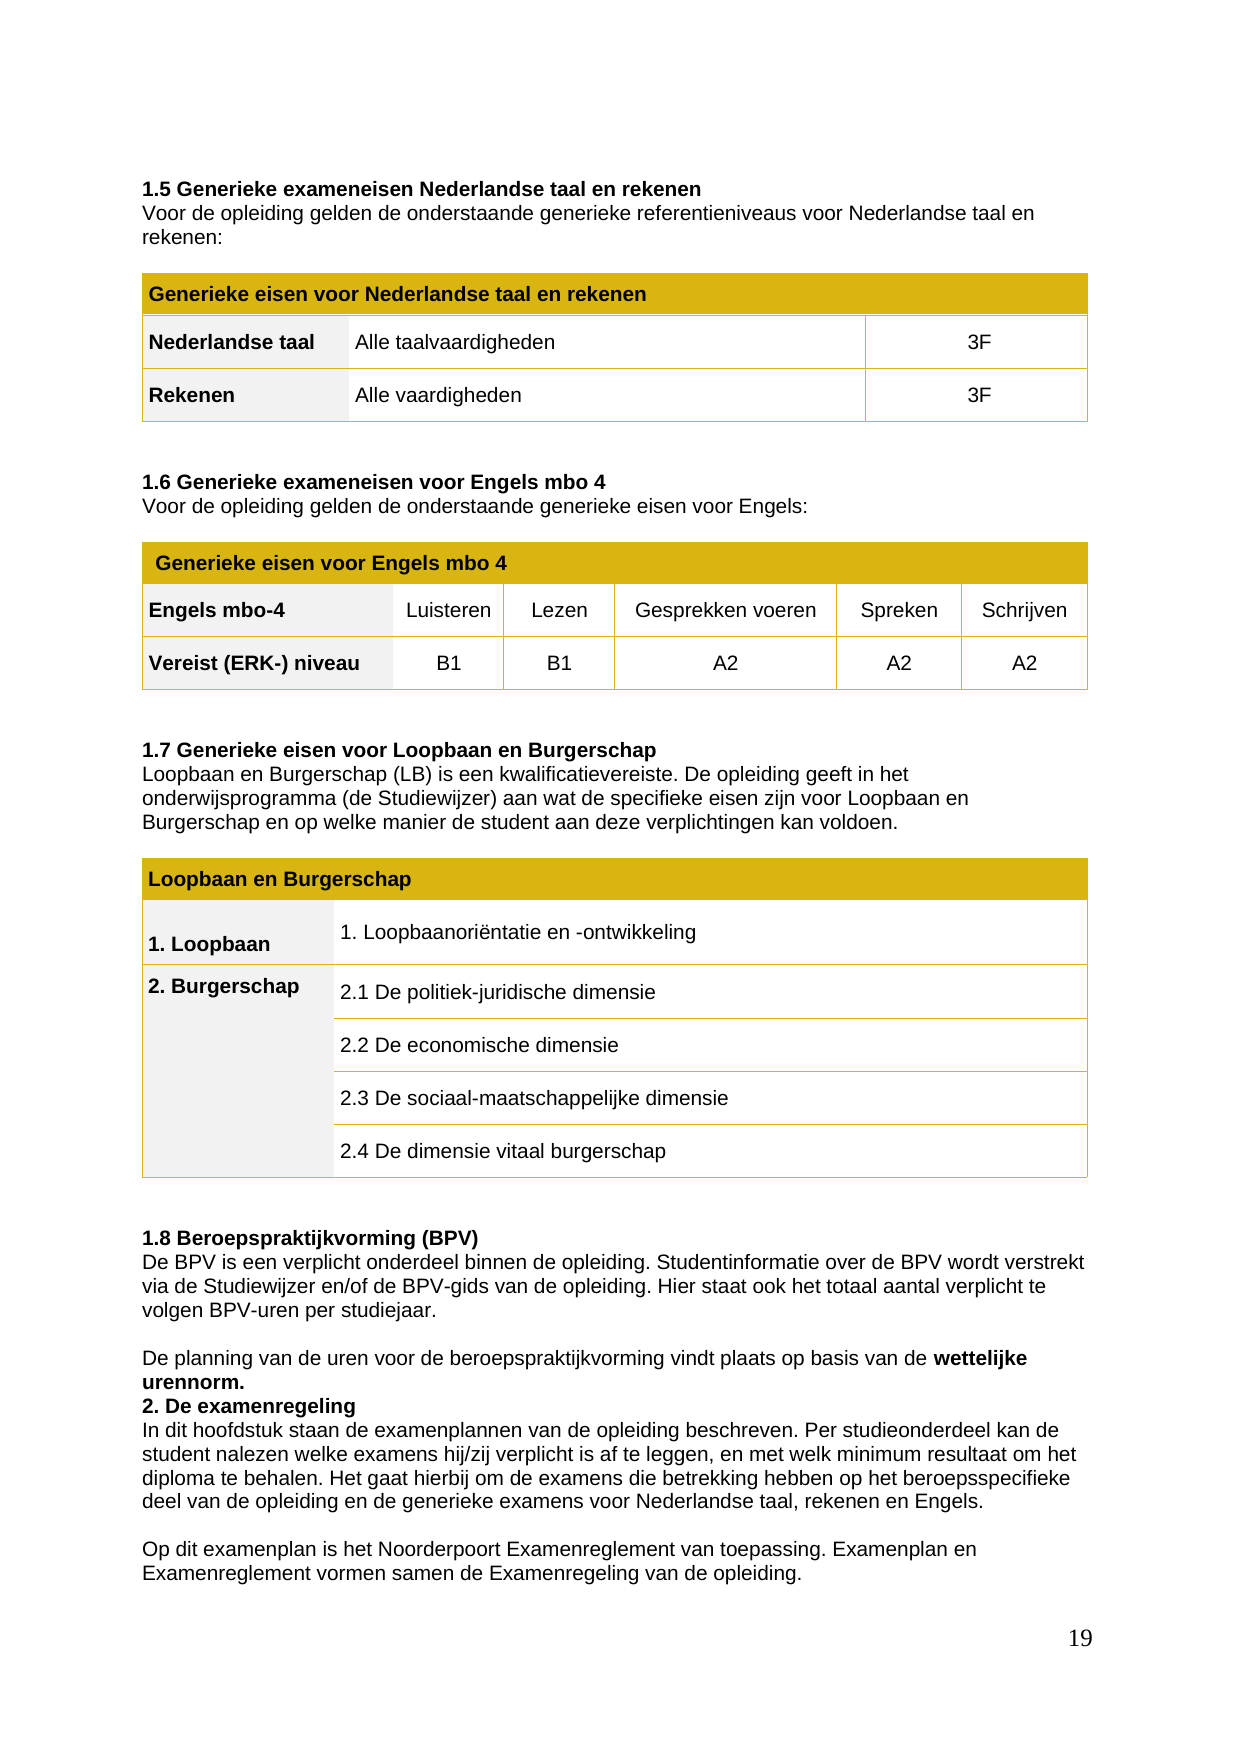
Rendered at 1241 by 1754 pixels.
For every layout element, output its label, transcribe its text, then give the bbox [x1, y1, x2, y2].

table_cell B1 [393, 637, 503, 689]
table_cell Alle taalvaardigheden [349, 316, 865, 368]
text Loopbaan en Burgerschap (LB) is een kwalificatievereiste. De opleiding geeft in het onderwijsprogramma (de Studiewijzer) aan wat de specifieke eisen zijn voor Loopbaan en Burgerschap en op welke manier de student aan deze verplichtingen kan voldoen. [142, 762, 1092, 834]
table_cell 2.4 De dimensie vitaal burgerschap [334, 1125, 1087, 1177]
table_cell A2 [962, 637, 1087, 689]
text De BPV is een verplicht onderdeel binnen de opleiding. Studentinformatie over de BPV wordt verstrekt via de Studiewijzer en/of de BPV-gids van de opleiding. Hier staat ook het totaal aantal verplicht te volgen BPV-uren per studiejaar. [142, 1250, 1092, 1322]
table_cell 2. Burgerschap [143, 965, 334, 1177]
table_cell A2 [837, 637, 961, 689]
table_cell 2.1 De politiek-juridische dimensie [334, 965, 1087, 1017]
table_cell 1. Loopbaanoriëntatie en -ontwikkeling [334, 900, 1087, 964]
table_cell Luisteren [393, 584, 503, 636]
table_cell Nederlandse taal [143, 316, 349, 368]
table_cell Rekenen [143, 369, 349, 421]
subtitle 2. De examenregeling [142, 1393, 1092, 1417]
table_cell A2 [615, 637, 836, 689]
text Voor de opleiding gelden de onderstaande generieke referentieniveaus voor Nederlandse taal en rekenen: [142, 201, 1092, 249]
subtitle 1.6 Generieke exameneisen voor Engels mbo 4 [142, 470, 1092, 494]
table_cell 3F [866, 369, 1087, 421]
table_cell Alle vaardigheden [349, 369, 865, 421]
table_cell Lezen [504, 584, 614, 636]
table_header Generieke eisen voor Nederlandse taal en rekenen [143, 274, 1087, 314]
text De planning van de uren voor de beroepspraktijkvorming vindt plaats op basis van de wettelijke urennorm. [142, 1346, 1092, 1393]
table_cell Schrijven [962, 584, 1087, 636]
table_cell 3F [866, 316, 1087, 368]
table_header Generieke eisen voor Engels mbo 4 [143, 543, 1087, 583]
table_cell Engels mbo-4 [143, 584, 393, 636]
subtitle 1.5 Generieke exameneisen Nederlandse taal en rekenen [142, 177, 1092, 201]
subtitle 1.8 Beroepspraktijkvorming (BPV) [142, 1226, 1092, 1250]
text Op dit examenplan is het Noorderpoort Examenreglement van toepassing. Examenplan en Examenreglement vormen samen de Examenregeling van de opleiding. [142, 1537, 1092, 1585]
table_cell Gesprekken voeren [615, 584, 836, 636]
table_cell 2.3 De sociaal-maatschappelijke dimensie [334, 1072, 1087, 1124]
subtitle 1.7 Generieke eisen voor Loopbaan en Burgerschap [142, 738, 1092, 762]
table_cell Spreken [837, 584, 961, 636]
text Voor de opleiding gelden de onderstaande generieke eisen voor Engels: [142, 494, 1092, 518]
text In dit hoofdstuk staan de examenplannen van de opleiding beschreven. Per studieonderdeel kan de student nalezen welke examens hij/zij verplicht is af te leggen, en met welk minimum resultaat om het diploma te behalen. Het gaat hierbij om de examens die betrekking hebben op het beroepsspecifieke deel van de opleiding en de generieke examens voor Nederlandse taal, rekenen en Engels. [142, 1417, 1092, 1513]
table_cell B1 [504, 637, 614, 689]
table_header Loopbaan en Burgerschap [143, 859, 1087, 899]
table_cell Vereist (ERK-) niveau [143, 637, 393, 689]
table_cell 2.2 De economische dimensie [334, 1019, 1087, 1071]
table_cell 1. Loopbaan [143, 900, 334, 964]
